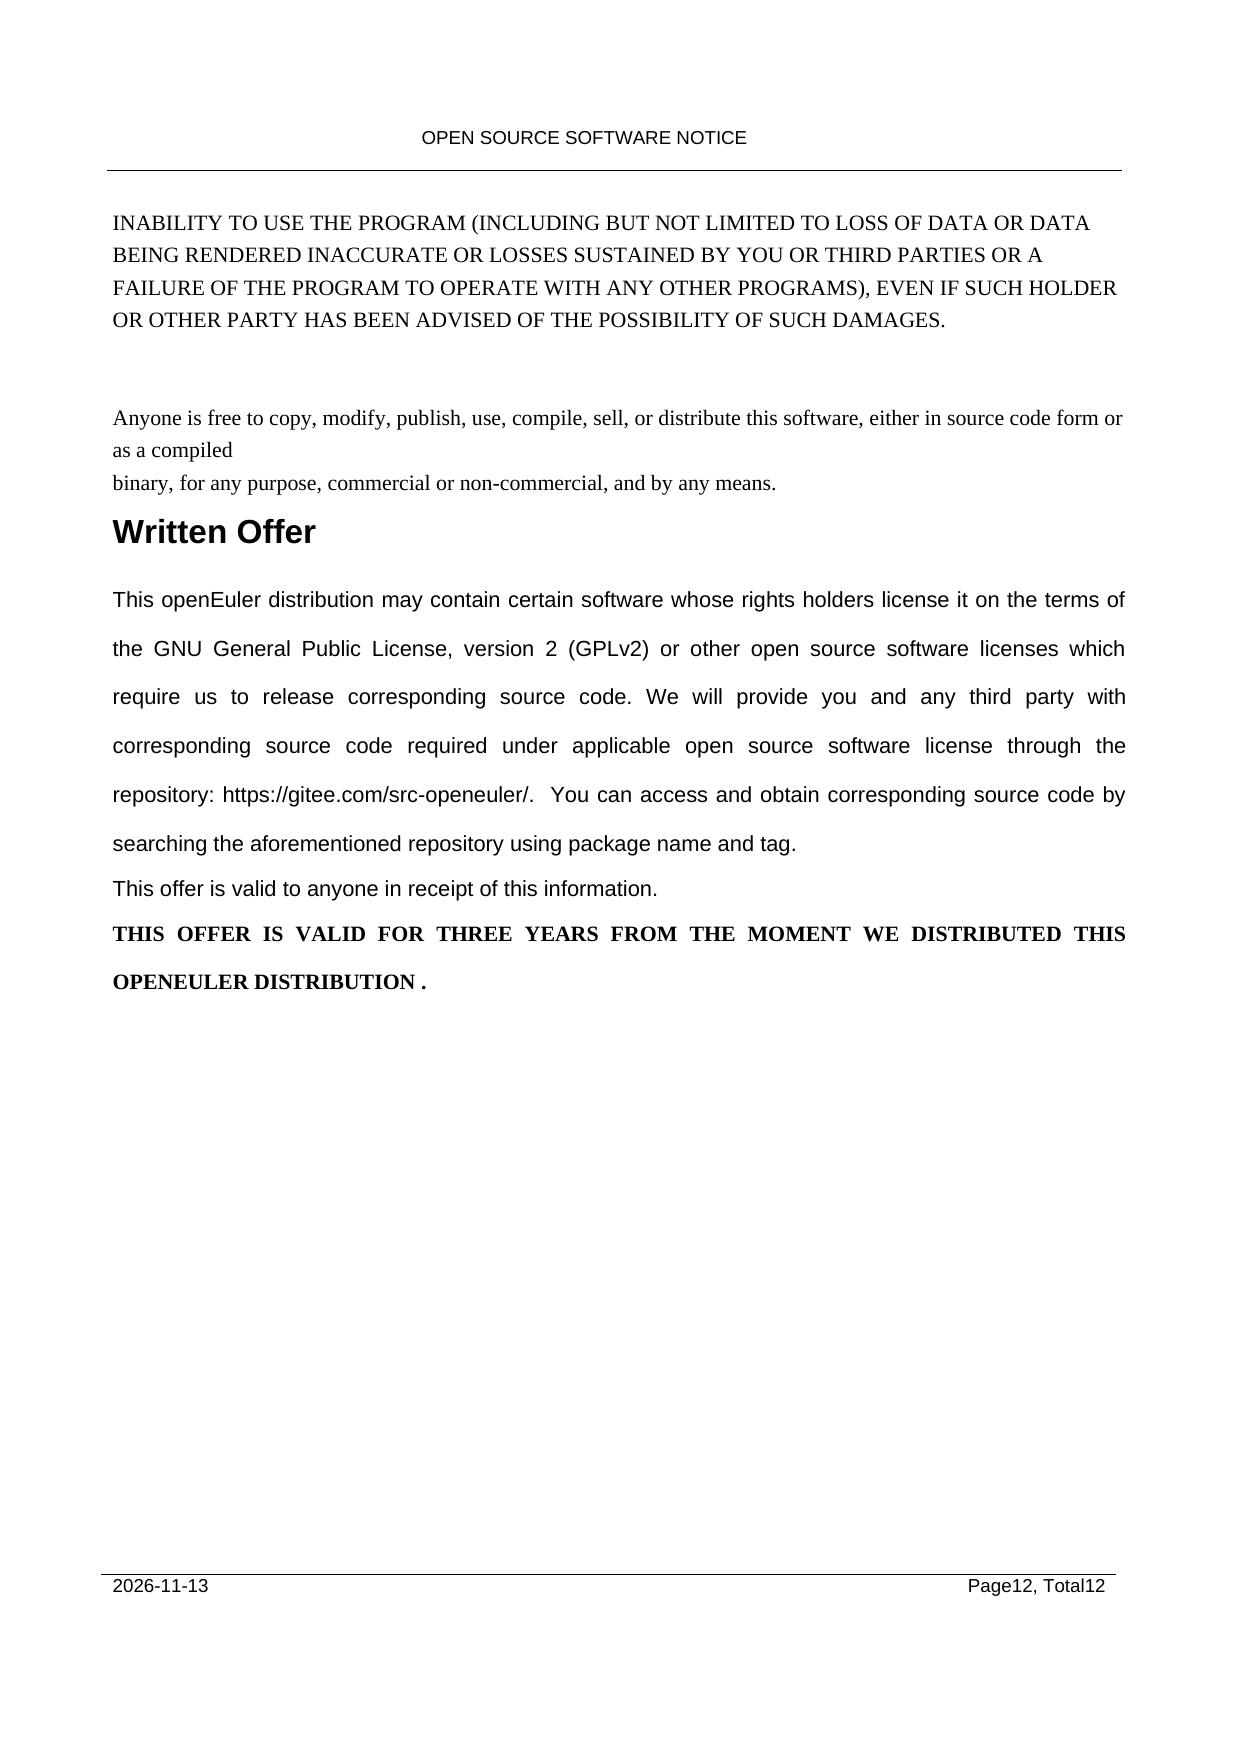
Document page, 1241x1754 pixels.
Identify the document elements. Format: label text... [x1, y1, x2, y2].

text This offer is valid to anyone in receipt of this information. [112, 872, 1128, 904]
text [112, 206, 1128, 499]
text Written Offer [112, 499, 1128, 564]
text This openEuler distribution may contain certain software whose rights holders license it on the terms of the GNU General Public License, version 2 (GPLv2) or other open source software licenses which require us to release corresponding source code. We will provide you and any third party with corresponding source code required under applicable open source software license through the repository: https://gitee.com/src-openeuler/. You can access and obtain corresponding source code by searching the aforementioned repository using package name and tag. [112, 583, 1128, 859]
text THIS OFFER IS VALID FOR THREE YEARS FROM THE MOMENT WE DISTRIBUTED THIS OPENEULER DISTRIBUTION . [112, 917, 1128, 998]
